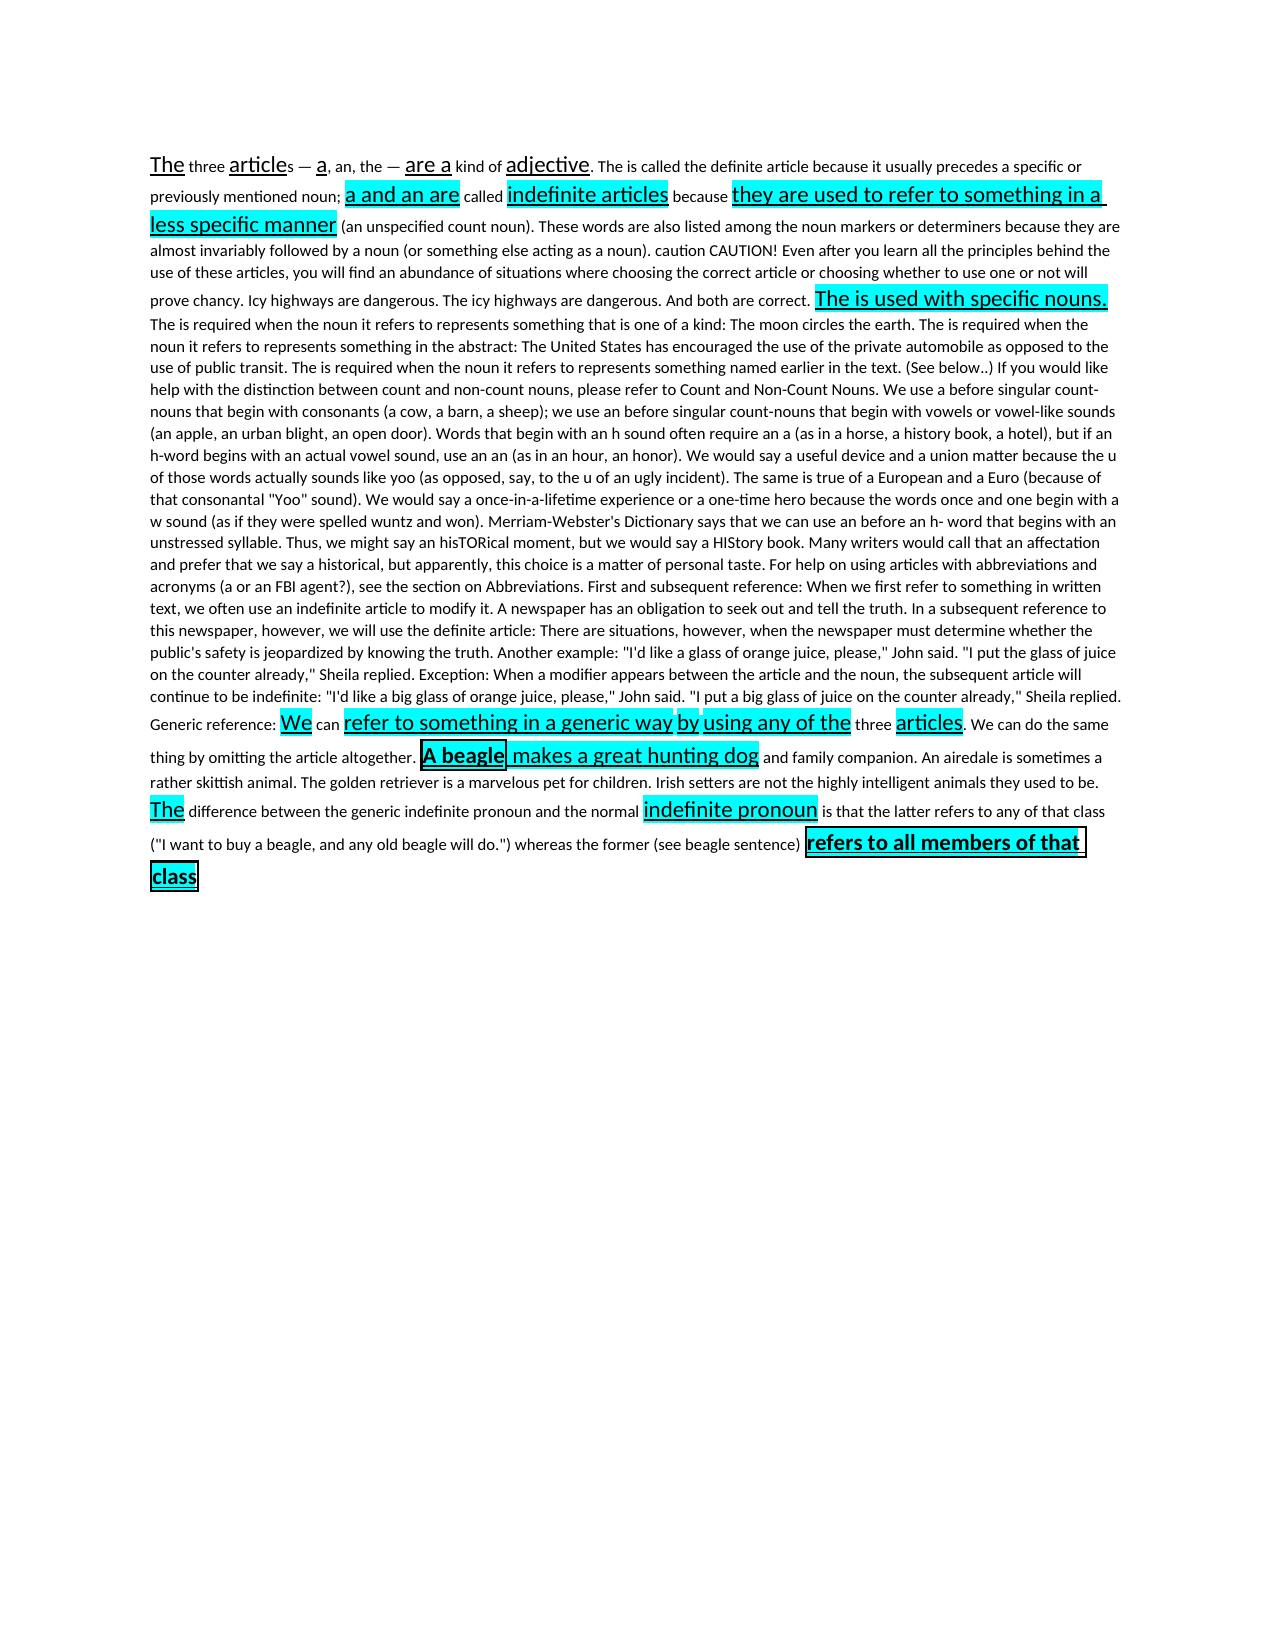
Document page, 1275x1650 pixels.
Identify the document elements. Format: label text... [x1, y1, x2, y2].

text The three articles — a, an, the — are a kind of adjective. The is called the definite article because it usually precedes a specific or previously mentioned noun; a and an are called indefinite articles because they are used to refer to something in a less specific manner (an unspecified count noun). These words are also listed among the noun markers or determiners because they are almost invariably followed by a noun (or something else acting as a noun). caution CAUTION! Even after you learn all the principles behind the use of these articles, you will find an abundance of situations where choosing the correct article or choosing whether to use one or not will prove chancy. Icy highways are dangerous. The icy highways are dangerous. And both are correct. The is used with specific nouns. The is required when the noun it refers to represents something that is one of a kind: The moon circles the earth. The is required when the noun it refers to represents something in the abstract: The United States has encouraged the use of the private automobile as opposed to the use of public transit. The is required when the noun it refers to represents something named earlier in the text. (See below..) If you would like help with the distinction between count and non-count nouns, please refer to Count and Non-Count Nouns. We use a before singular count-nouns that begin with consonants (a cow, a barn, a sheep); we use an before singular count-nouns that begin with vowels or vowel-like sounds (an apple, an urban blight, an open door). Words that begin with an h sound often require an a (as in a horse, a history book, a hotel), but if an h-word begins with an actual vowel sound, use an an (as in an hour, an honor). We would say a useful device and a union matter because the u of those words actually sounds like yoo (as opposed, say, to the u of an ugly incident). The same is true of a European and a Euro (because of that consonantal "Yoo" sound). We would say a once-in-a-lifetime experience or a one-time hero because the words once and one begin with a w sound (as if they were spelled wuntz and won). Merriam-Webster's Dictionary says that we can use an before an h- word that begins with an unstressed syllable. Thus, we might say an hisTORical moment, but we would say a HIStory book. Many writers would call that an affectation and prefer that we say a historical, but apparently, this choice is a matter of personal taste. For help on using articles with abbreviations and acronyms (a or an FBI agent?), see the section on Abbreviations. First and subsequent reference: When we first refer to something in written text, we often use an indefinite article to modify it. A newspaper has an obligation to seek out and tell the truth. In a subsequent reference to this newspaper, however, we will use the definite article: There are situations, however, when the newspaper must determine whether the public's safety is jeopardized by knowing the truth. Another example: "I'd like a glass of orange juice, please," John said. "I put the glass of juice on the counter already," Sheila replied. Exception: When a modifier appears between the article and the noun, the subsequent article will continue to be indefinite: "I'd like a big glass of orange juice, please," John said. "I put a big glass of juice on the counter already," Sheila replied. Generic reference: We can refer to something in a generic way by using any of the three articles. We can do the same thing by omitting the article altogether. A beagle makes a great hunting dog and family companion. An airedale is sometimes a rather skittish animal. The golden retriever is a marvelous pet for children. Irish setters are not the highly intelligent animals they used to be. The difference between the generic indefinite pronoun and the normal indefinite pronoun is that the latter refers to any of that class ("I want to buy a beagle, and any old beagle will do.") whereas the former (see beagle sentence) refers to all members of that class [150, 150, 1125, 892]
